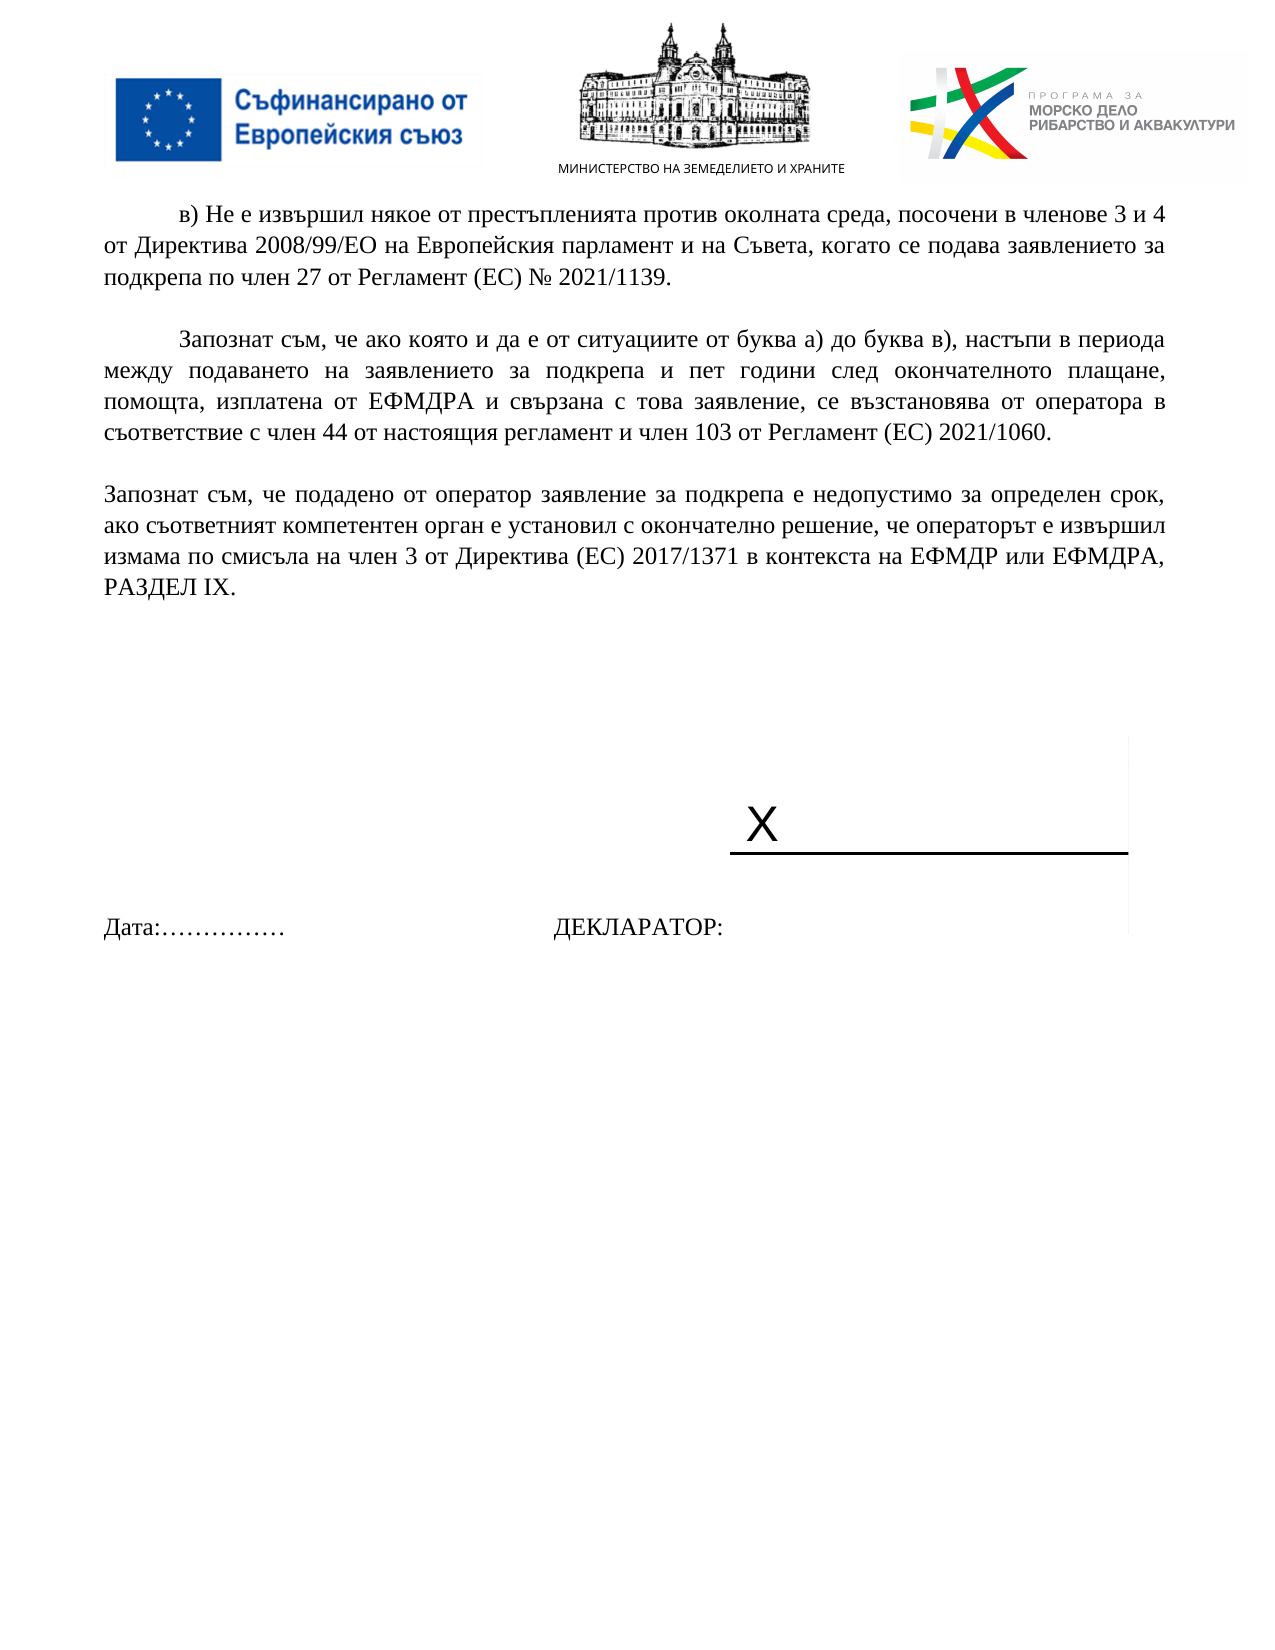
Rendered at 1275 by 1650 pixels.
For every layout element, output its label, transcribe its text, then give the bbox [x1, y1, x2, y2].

text Дата:…………… ДЕКЛАРАТОР: [103, 735, 1167, 941]
picture [898, 51, 1248, 182]
picture [103, 73, 484, 168]
picture [573, 19, 818, 151]
text Запознат съм, че подадено от оператор заявление за подкрепа е недопустимо за определен срок, ако съответният компетентен орган е установил с окончателно решение, че операторът е извършил измама по смисъла на член 3 от Директива (ЕС) 2017/1371 в контекста на ЕФМДР или ЕФМДРА, РАЗДЕЛ IX. [103, 479, 1167, 601]
text в) Не е извършил някое от престъпленията против околната среда, посочени в членове 3 и 4 от Директива 2008/99/ЕО на Европейския парламент и на Съвета, когато се подава заявлението за подкрепа по член 27 от Регламент (ЕС) № 2021/1139. [103, 199, 1167, 290]
text Запознат съм, че ако която и да е от ситуациите от буква а) до буква в), настъпи в периода между подаването на заявлението за подкрепа и пет години след окончателното плащане, помощта, изплатена от ЕФМДРА и свързана с това заявление, се възстановява от оператора в съответствие с член 44 от настоящия регламент и член 103 от Регламент (ЕС) 2021/1060. [103, 324, 1167, 446]
